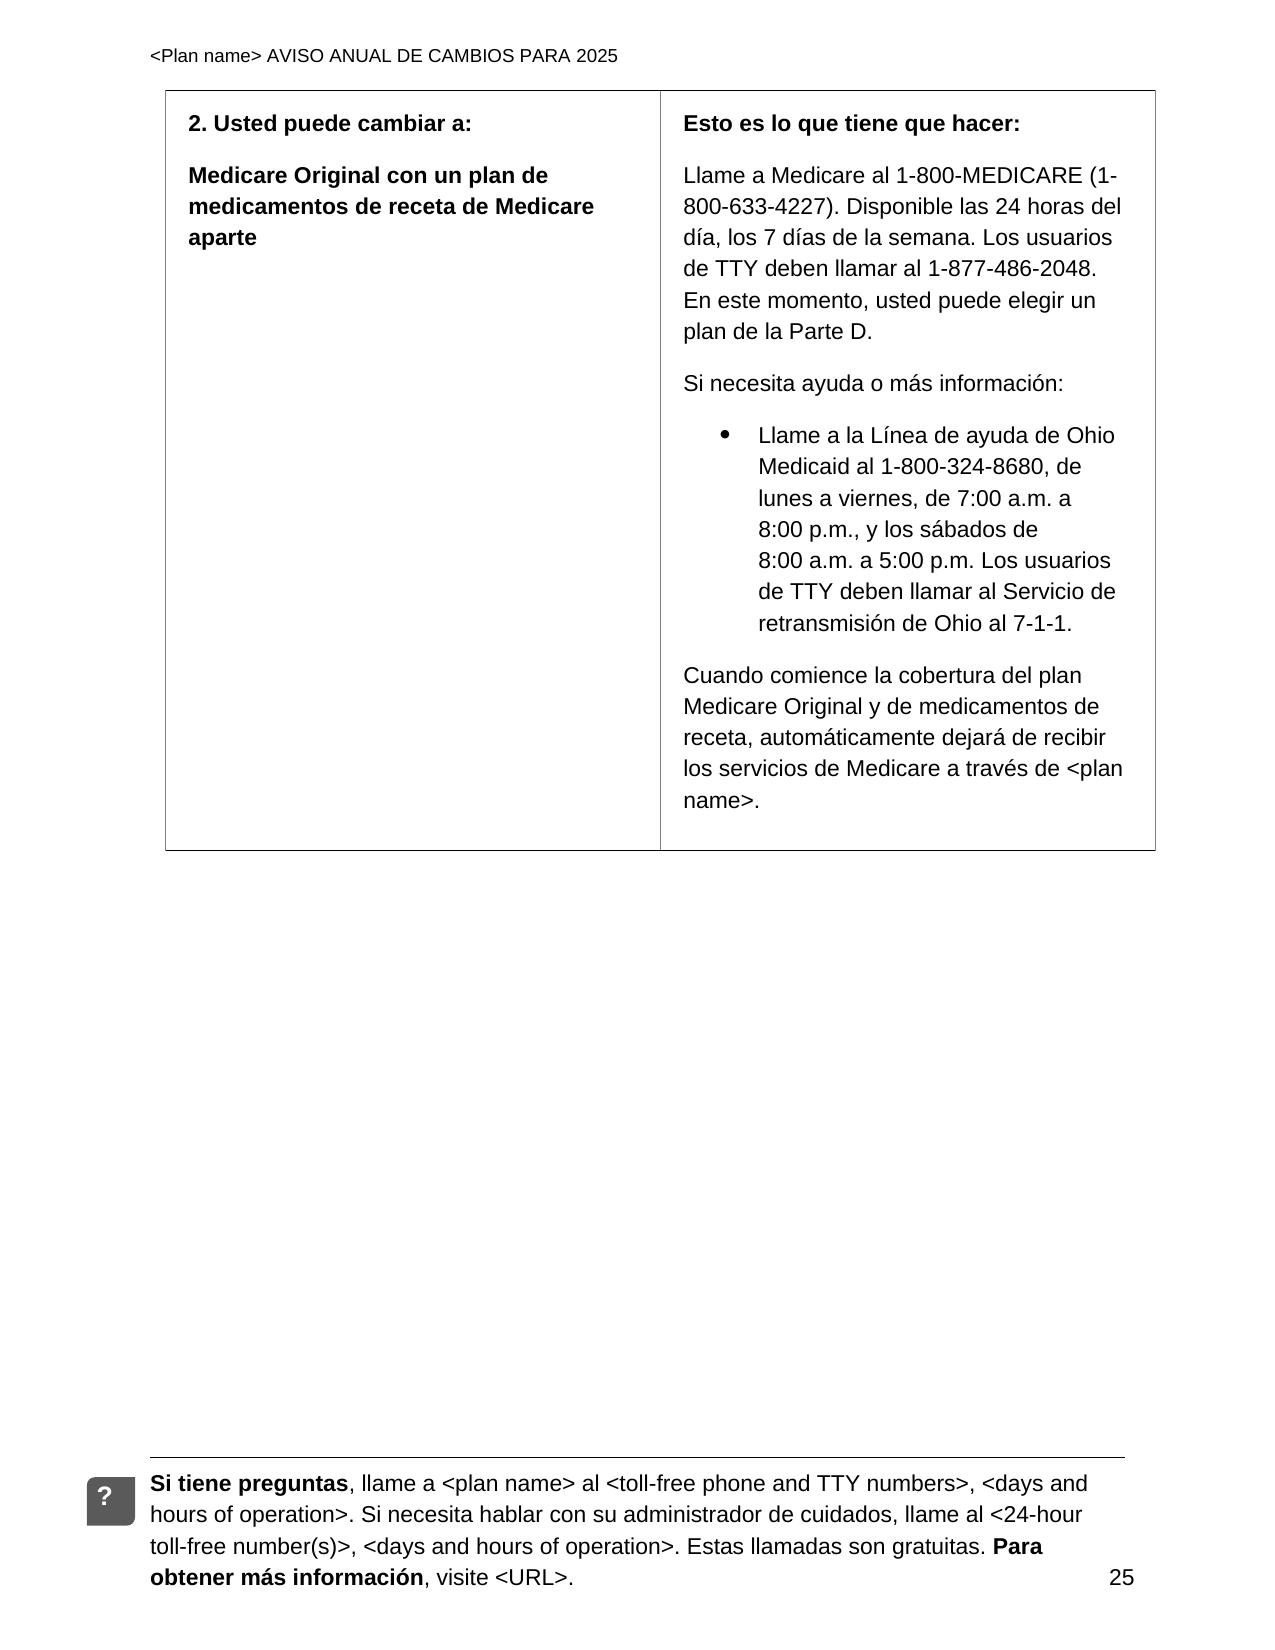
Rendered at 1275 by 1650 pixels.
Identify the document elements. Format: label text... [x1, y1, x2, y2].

table_cell Esto es lo que tiene que hacer: Llame a Medicare al 1-800-MEDICARE (1-800-633-4227). Disponible las 24 horas del día, los 7 días de la semana. Los usuarios de TTY deben llamar al 1-877-486-2048. En este momento, usted puede elegir un plan de la Parte D. Si necesita ayuda o más información: Llame a la Línea de ayuda de Ohio Medicaid al 1-800-324-8680, de lunes a viernes, de 7:00 a.m. a 8:00 p.m., y los sábados de 8:00 a.m. a 5:00 p.m. Los usuarios de TTY deben llamar al Servicio de retransmisión de Ohio al 7-1-1. Cuando comience la cobertura del plan Medicare Original y de medicamentos de receta, automáticamente dejará de recibir los servicios de Medicare a través de <plan name>. [661, 91, 1155, 850]
table_cell 2. Usted puede cambiar a: Medicare Original con un plan de medicamentos de receta de Medicare aparte [166, 91, 660, 850]
